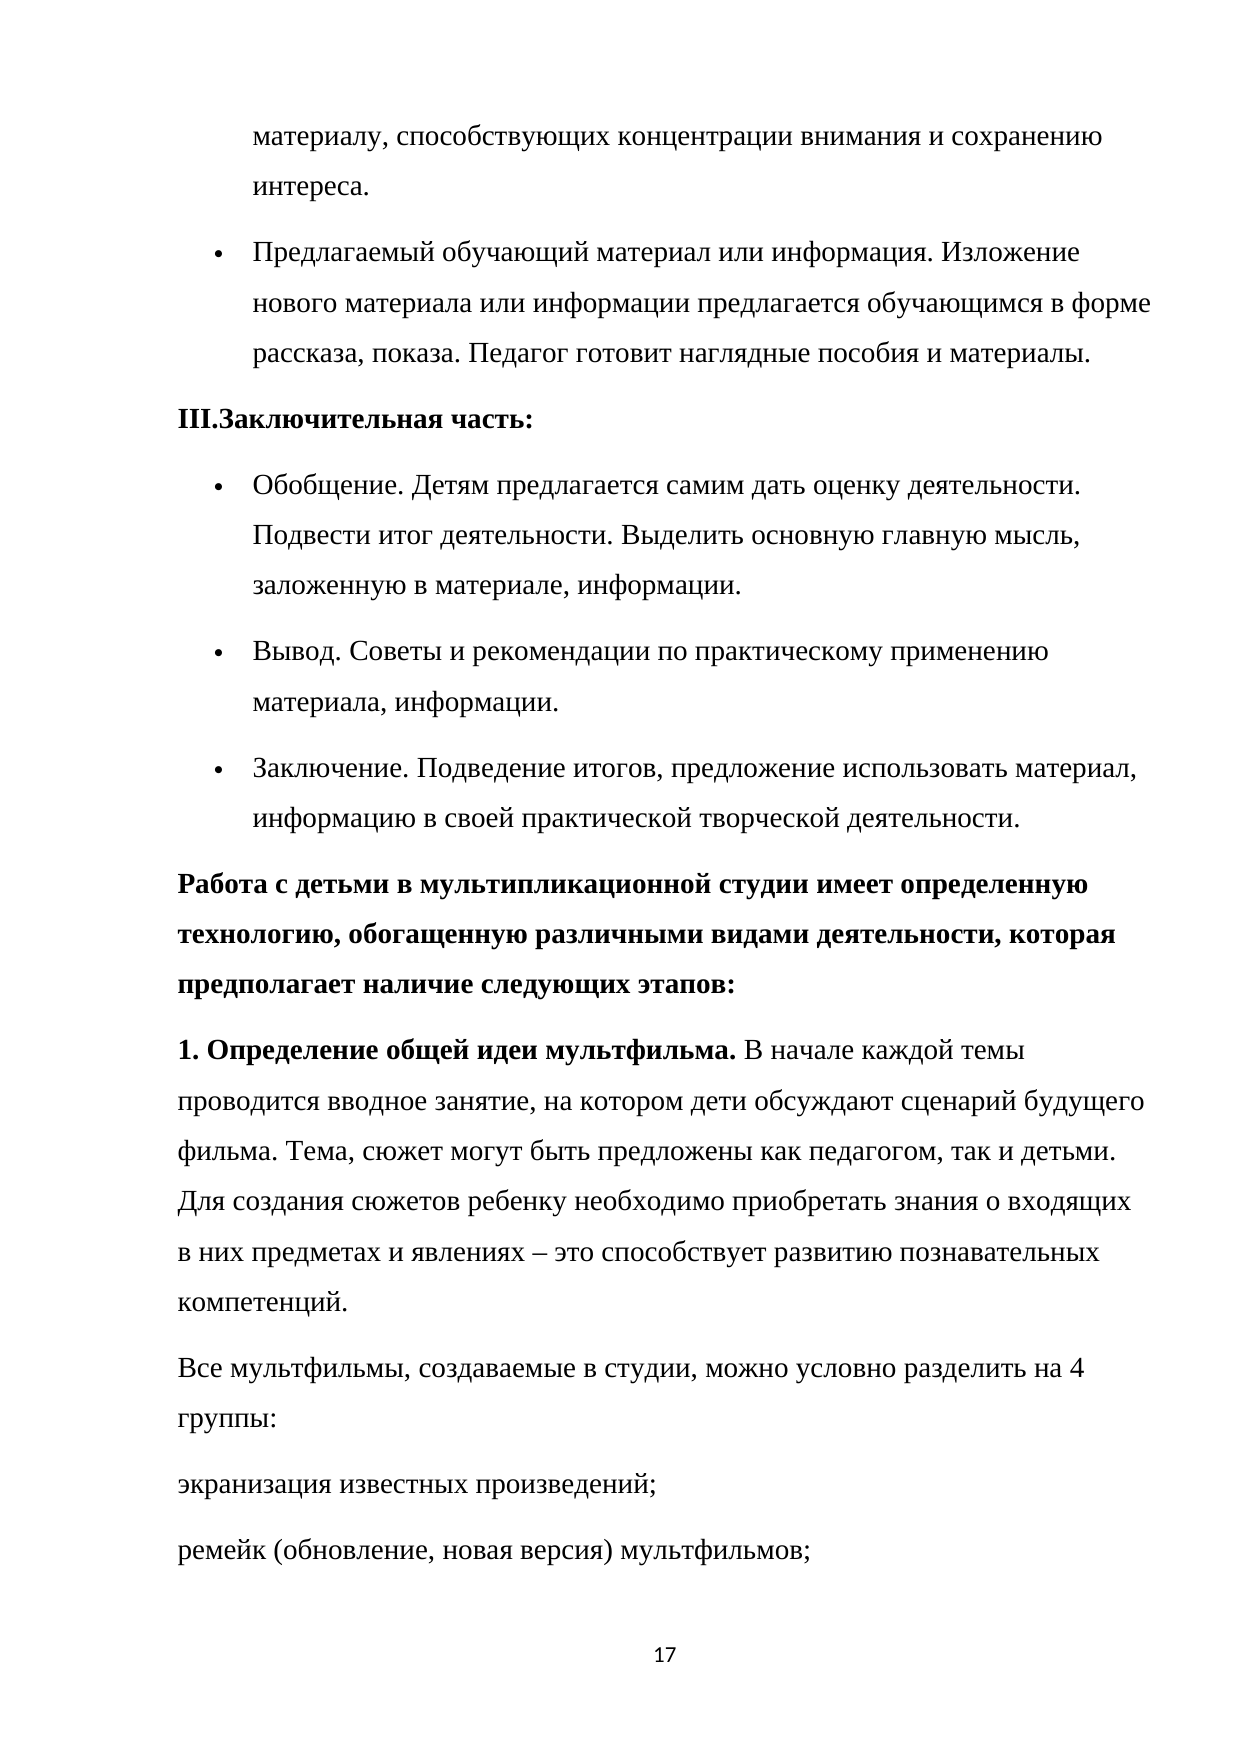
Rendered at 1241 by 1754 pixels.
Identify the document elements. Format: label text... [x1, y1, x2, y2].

text ремейк (обновление, новая версия) мультфильмов; [177, 1532, 1152, 1566]
text Работа с детьми в мультипликационной студии имеет определенную технологию, обогащенную различными видами деятельности, которая предполагает наличие следующих этапов: [177, 866, 1152, 1000]
text 1. Определение общей идеи мультфильма. В начале каждой темы проводится вводное занятие, на котором дети обсуждают сценарий будущего фильма. Тема, сюжет могут быть предложены как педагогом, так и детьми. Для создания сюжетов ребенку необходимо приобретать знания о входящих в них предметах и явлениях – это способствует развитию познавательных компетенций. [177, 1032, 1152, 1318]
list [215, 118, 1152, 202]
text экранизация известных произведений; [177, 1466, 1152, 1500]
list Предлагаемый обучающий материал или информация. Изложение нового материала или информации предлагается обучающимся в форме рассказа, показа. Педагог готовит наглядные пособия и материалы. [215, 234, 1152, 368]
list Заключение. Подведение итогов, предложение использовать материал, информацию в своей практической творческой деятельности. [215, 750, 1152, 833]
text Все мультфильмы, создаваемые в студии, можно условно разделить на 4 группы: [177, 1350, 1152, 1434]
list Обобщение. Детям предлагается самим дать оценку деятельности. Подвести итог деятельности. Выделить основную главную мысль, заложенную в материале, информации. [215, 467, 1152, 601]
list Вывод. Советы и рекомендации по практическому применению материала, информации. [215, 633, 1152, 717]
text III.Заключительная часть: [177, 401, 1152, 434]
